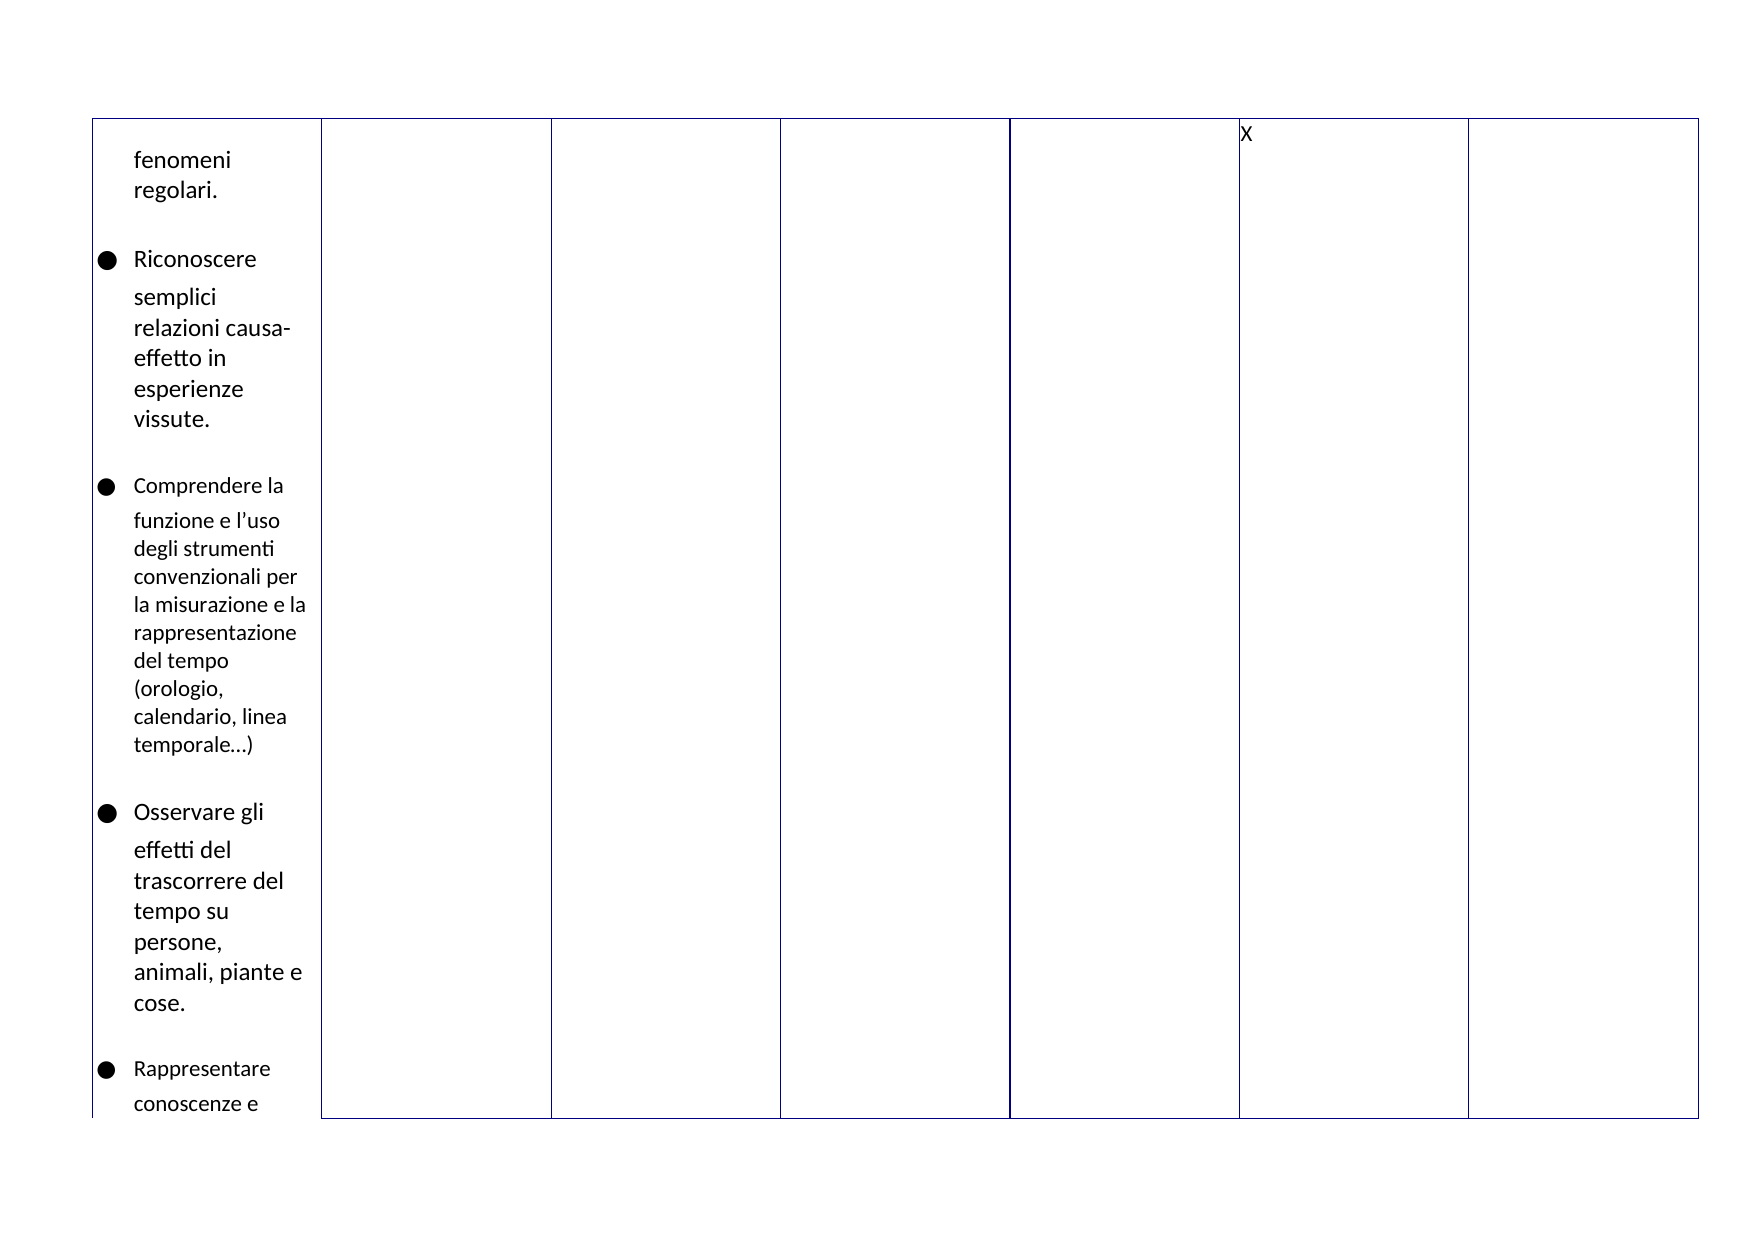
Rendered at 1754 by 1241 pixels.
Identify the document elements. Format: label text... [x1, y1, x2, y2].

table_cell [781, 119, 1009, 1118]
table_cell [552, 119, 780, 1118]
table_cell X [1240, 119, 1468, 1118]
table_cell [1469, 119, 1698, 1118]
table_cell [1011, 119, 1239, 1118]
table_cell [322, 119, 551, 1118]
